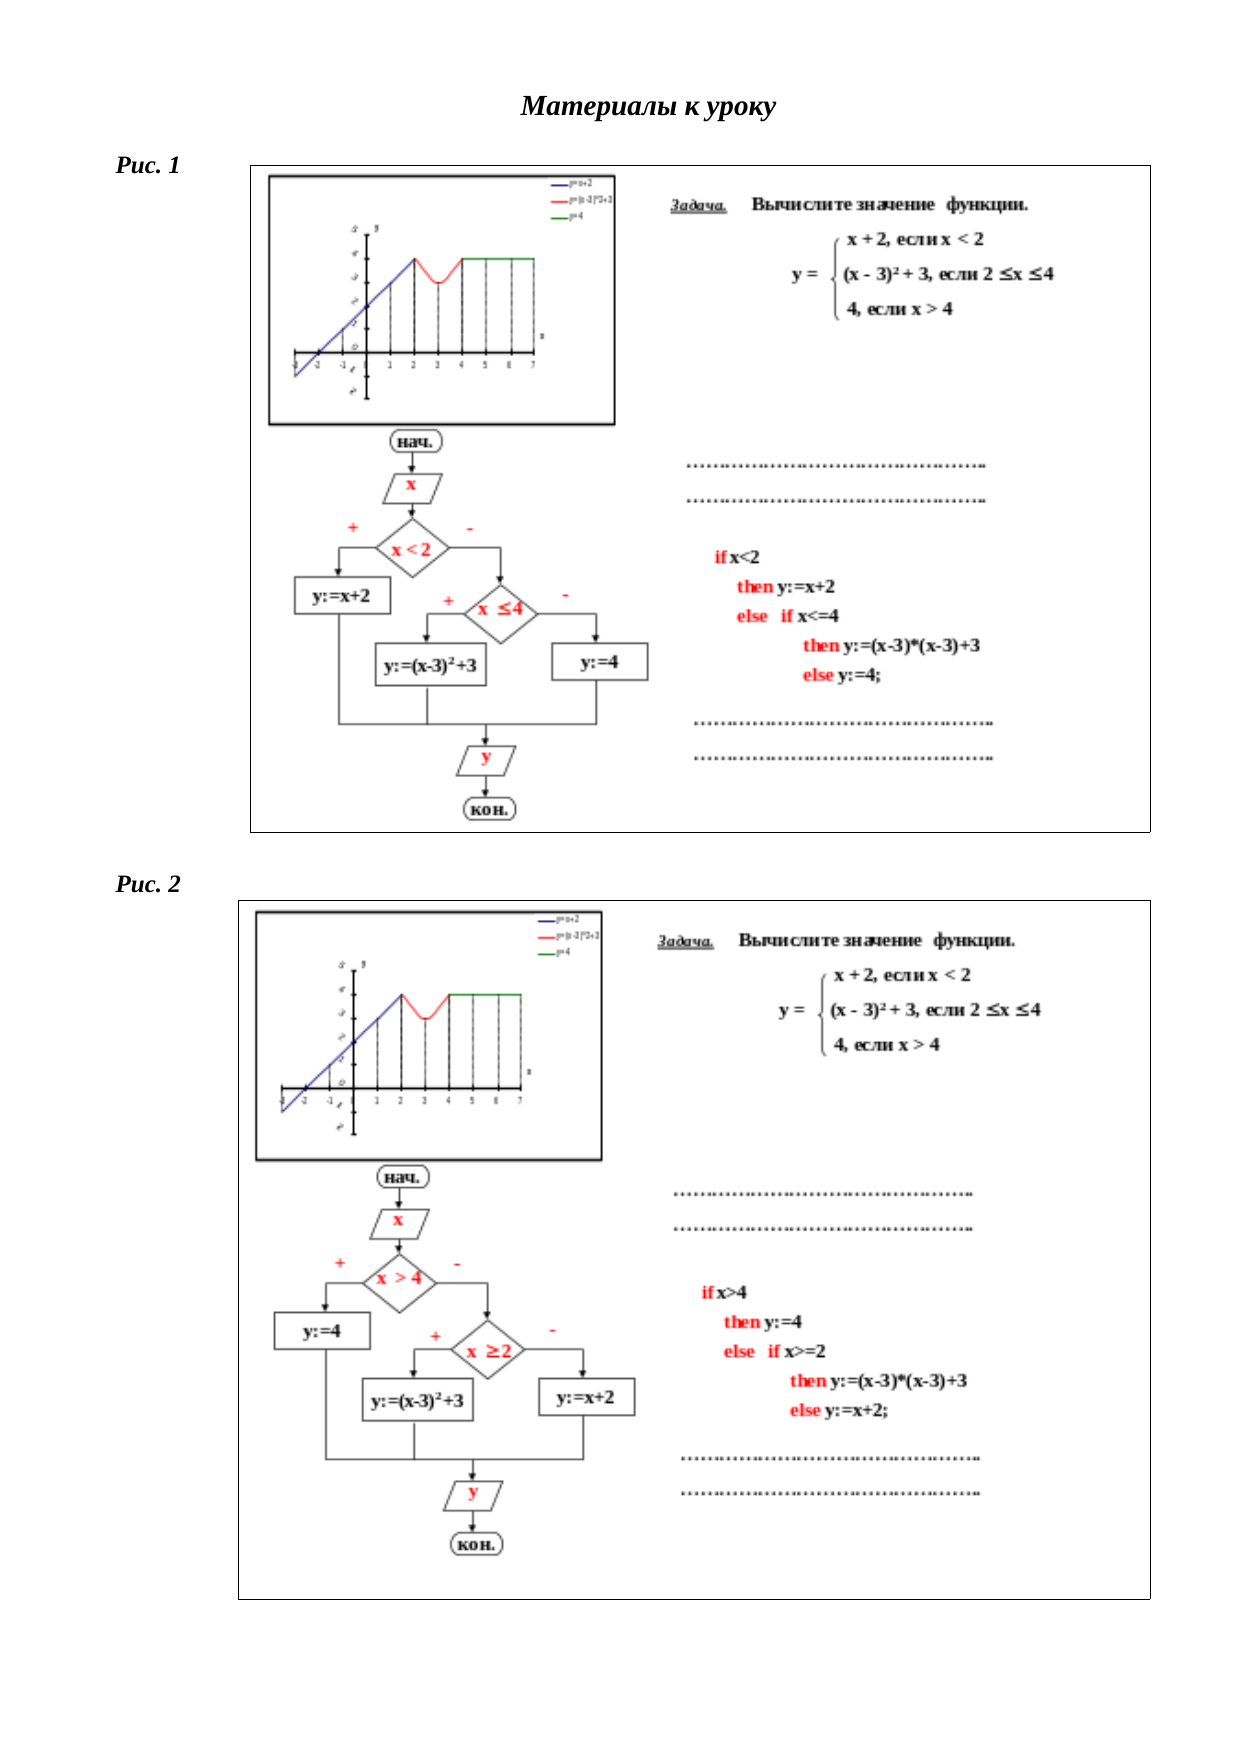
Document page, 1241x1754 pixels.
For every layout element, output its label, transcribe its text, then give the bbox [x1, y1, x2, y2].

text Рис. 1 [115, 150, 1181, 179]
text Рис. 2 [115, 869, 1181, 898]
text Материалы к уроку [115, 88, 1181, 121]
